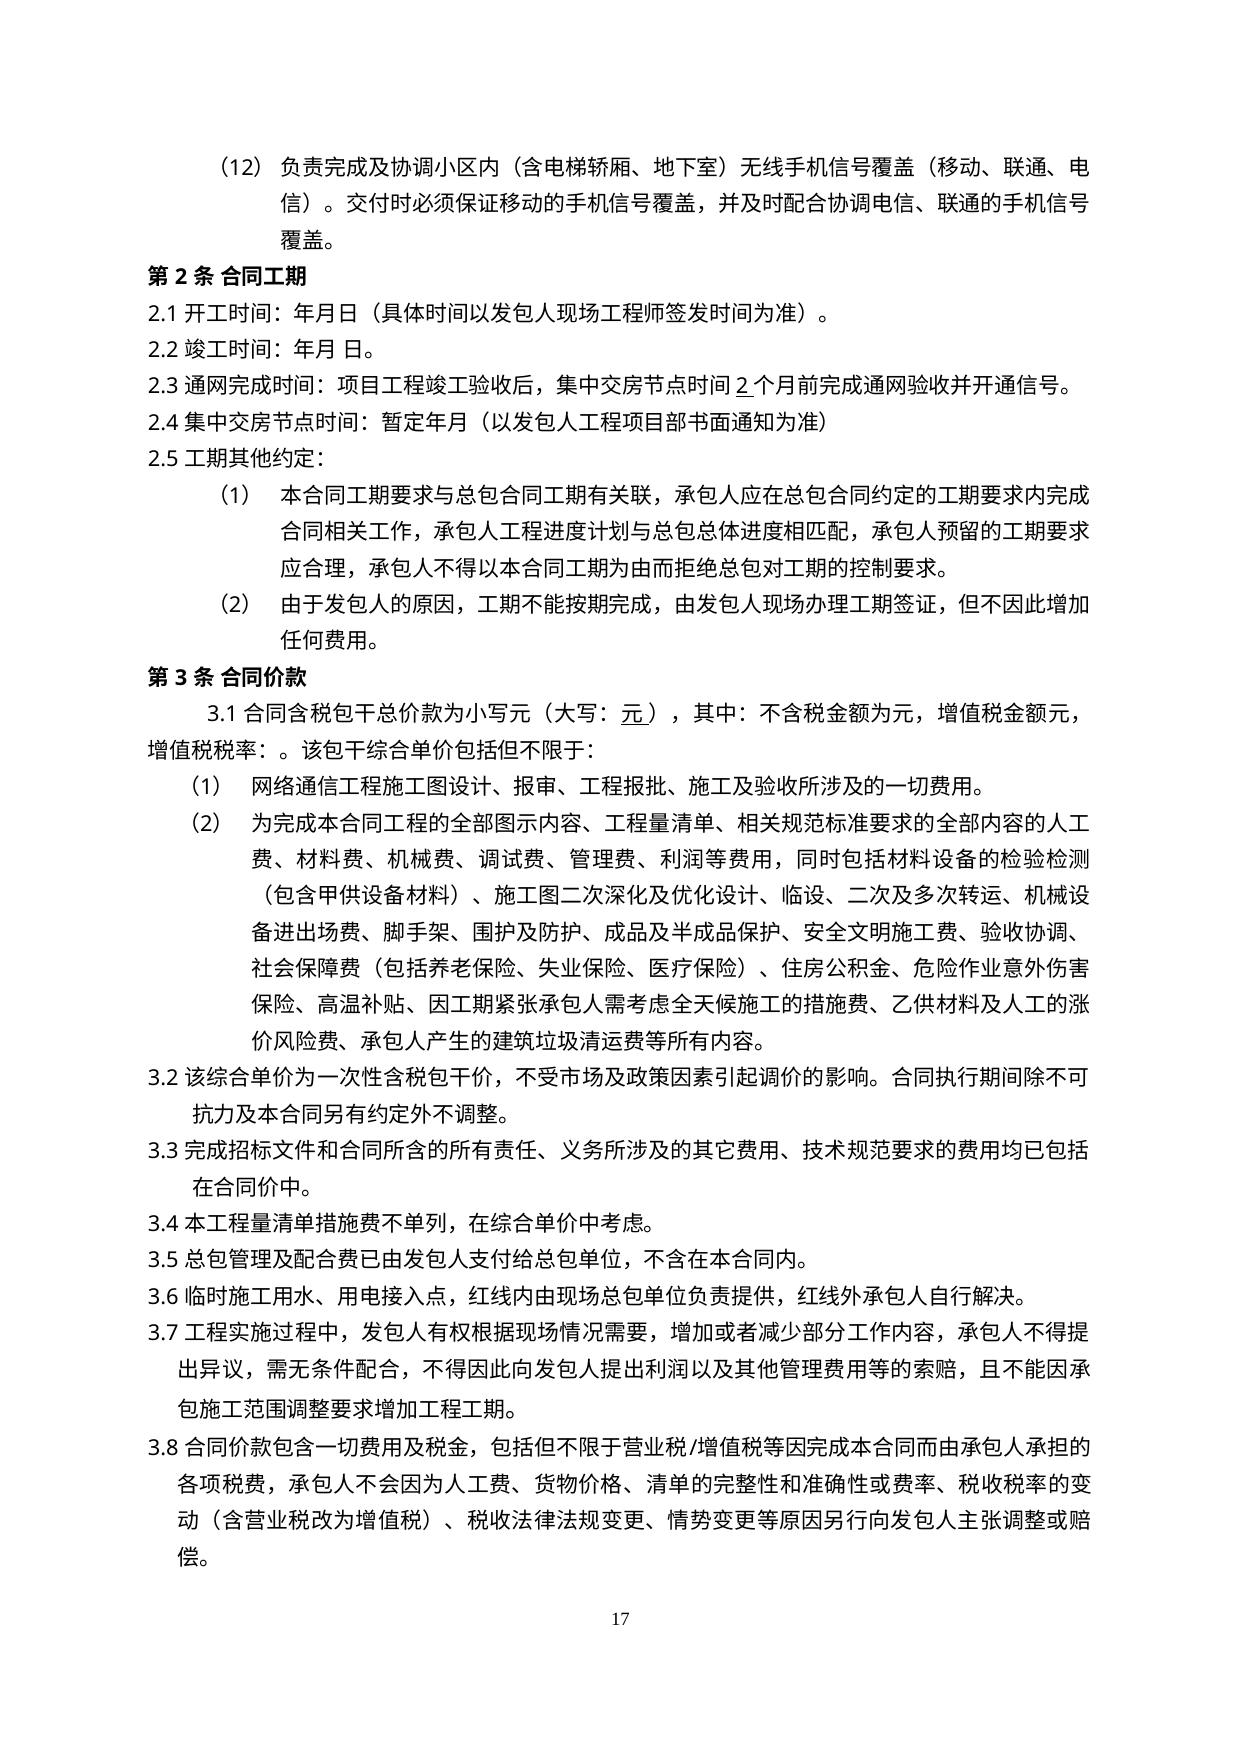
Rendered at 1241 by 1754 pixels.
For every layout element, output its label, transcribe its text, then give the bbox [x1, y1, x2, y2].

list 工程实施过程中，发包人有权根据现场情况需要，增加或者减少部分工作内容，承包人不得提出异议，需无条件配合，不得因此向发包人提出利润以及其他管理费用等的索赔，且不能因承包施工范围调整要求增加工程工期。 [148, 1315, 1092, 1425]
list 网络通信工程施工图设计、报审、工程报批、施工及验收所涉及的一切费用。 [178, 769, 1092, 801]
list 本工程量清单措施费不单列，在综合单价中考虑。 [148, 1206, 1092, 1238]
list 完成招标文件和合同所含的所有责任、义务所涉及的其它费用、技术规范要求的费用均已包括在合同价中。 [148, 1133, 1092, 1201]
list 竣工时间：年月 日。 [148, 332, 1092, 364]
list 临时施工用水、用电接入点，红线内由现场总包单位负责提供，红线外承包人自行解决。 [148, 1279, 1092, 1311]
list 通网完成时间：项目工程竣工验收后，集中交房节点时间2 个月前完成通网验收并开通信号。 [148, 368, 1092, 400]
list 合同价款包含一切费用及税金，包括但不限于营业税/增值税等因完成本合同而由承包人承担的各项税费，承包人不会因为人工费、货物价格、清单的完整性和准确性或费率、税收税率的变动（含营业税改为增值税）、税收法律法规变更、情势变更等原因另行向发包人主张调整或赔偿。 [148, 1430, 1092, 1571]
list 集中交房节点时间：暂定年月（以发包人工程项目部书面通知为准） [148, 405, 1092, 437]
list 由于发包人的原因，工期不能按期完成，由发包人现场办理工期签证，但不因此增加任何费用。 [207, 587, 1092, 655]
list 该综合单价为一次性含税包干价，不受市场及政策因素引起调价的影响。合同执行期间除不可抗力及本合同另有约定外不调整。 [148, 1060, 1092, 1128]
list 合同价款 [148, 660, 1092, 692]
list 负责完成及协调小区内（含电梯轿厢、地下室）无线手机信号覆盖（移动、联通、电信）。交付时必须保证移动的手机信号覆盖，并及时配合协调电信、联通的手机信号覆盖。 [207, 150, 1092, 254]
list 合同工期 [148, 259, 1092, 291]
list 开工时间：年月日（具体时间以发包人现场工程师签发时间为准）。 [148, 296, 1092, 327]
list 本合同工期要求与总包合同工期有关联，承包人应在总包合同约定的工期要求内完成合同相关工作，承包人工程进度计划与总包总体进度相匹配，承包人预留的工期要求应合理，承包人不得以本合同工期为由而拒绝总包对工期的控制要求。 [207, 478, 1092, 582]
list 为完成本合同工程的全部图示内容、工程量清单、相关规范标准要求的全部内容的人工费、材料费、机械费、调试费、管理费、利润等费用，同时包括材料设备的检验检测（包含甲供设备材料）、施工图二次深化及优化设计、临设、二次及多次转运、机械设备进出场费、脚手架、围护及防护、成品及半成品保护、安全文明施工费、验收协调、社会保障费（包括养老保险、失业保险、医疗保险）、住房公积金、危险作业意外伤害保险、高温补贴、因工期紧张承包人需考虑全天候施工的措施费、乙供材料及人工的涨价风险费、承包人产生的建筑垃圾清运费等所有内容。 [178, 806, 1092, 1056]
list 总包管理及配合费已由发包人支付给总包单位，不含在本合同内。 [148, 1242, 1092, 1274]
list 合同含税包干总价款为小写元（大写：元 ），其中：不含税金额为元，增值税金额元，增值税税率：。该包干综合单价包括但不限于： [148, 696, 1092, 764]
list 工期其他约定： [148, 441, 1092, 473]
